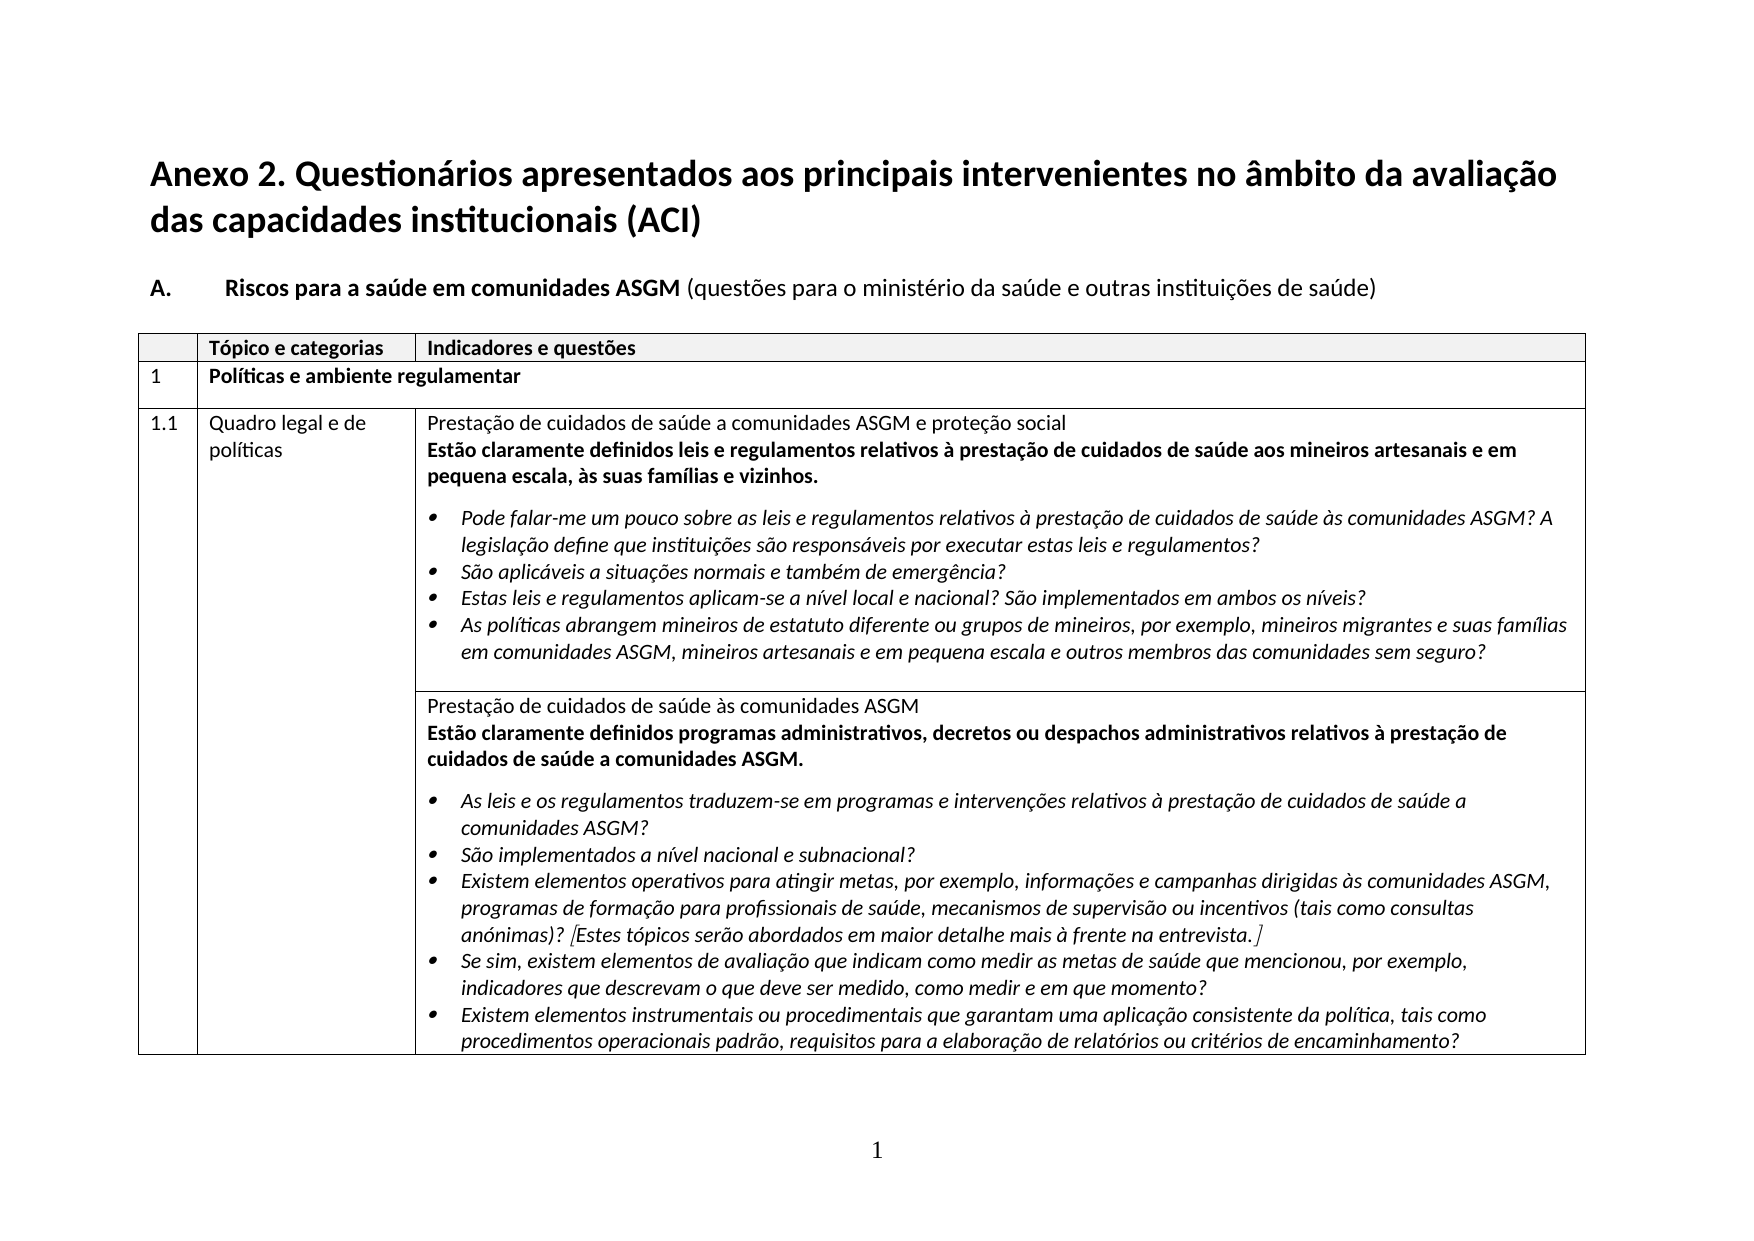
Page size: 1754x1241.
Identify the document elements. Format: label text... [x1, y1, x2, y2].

table_header Tópico e categorias [198, 334, 415, 361]
table_cell 1.1 [139, 409, 197, 1054]
table_header Indicadores e questões [416, 334, 1585, 361]
table_cell Quadro legal e de políticas [198, 409, 415, 1054]
table_cell Prestação de cuidados de saúde a comunidades ASGM e proteção social Estão claramente definidos leis e regulamentos relativos à prestação de cuidados de saúde aos mineiros artesanais e em pequena escala, às suas famílias e vizinhos. Pode falar-me um pouco sobre as leis e regulamentos relativos à prestação de cuidados de saúde às comunidades ASGM? A legislação define que instituições são responsáveis por executar estas leis e regulamentos? São aplicáveis a situações normais e também de emergência? Estas leis e regulamentos aplicam-se a nível local e nacional? São implementados em ambos os níveis? As políticas abrangem mineiros de estatuto diferente ou grupos de mineiros, por exemplo, mineiros migrantes e suas famílias em comunidades ASGM, mineiros artesanais e em pequena escala e outros membros das comunidades sem seguro? [416, 409, 1585, 691]
table_cell 1 [139, 362, 197, 408]
table_cell Políticas e ambiente regulamentar [198, 362, 1585, 408]
text Anexo 2. Questionários apresentados aos principais intervenientes no âmbito da avaliação das capacidades institucionais (ACI) [150, 150, 1604, 242]
table_cell Prestação de cuidados de saúde às comunidades ASGM Estão claramente definidos programas administrativos, decretos ou despachos administrativos relativos à prestação de cuidados de saúde a comunidades ASGM. As leis e os regulamentos traduzem-se em programas e intervenções relativos à prestação de cuidados de saúde a comunidades ASGM? São implementados a nível nacional e subnacional? Existem elementos operativos para atingir metas, por exemplo, informações e campanhas dirigidas às comunidades ASGM, programas de formação para profissionais de saúde, mecanismos de supervisão ou incentivos (tais como consultas anónimas)? Estes tópicos serão abordados em maior detalhe mais à frente na entrevista. Se sim, existem elementos de avaliação que indicam como medir as metas de saúde que mencionou, por exemplo, indicadores que descrevam o que deve ser medido, como medir e em que momento? Existem elementos instrumentais ou procedimentais que garantam uma aplicação consistente da política, tais como procedimentos operacionais padrão, requisitos para a elaboração de relatórios ou critérios de encaminhamento? [416, 692, 1585, 1054]
table_header [139, 334, 197, 361]
text A. Riscos para a saúde em comunidades ASGM (questões para o ministério da saúde e outras instituições de saúde) [150, 272, 1604, 303]
